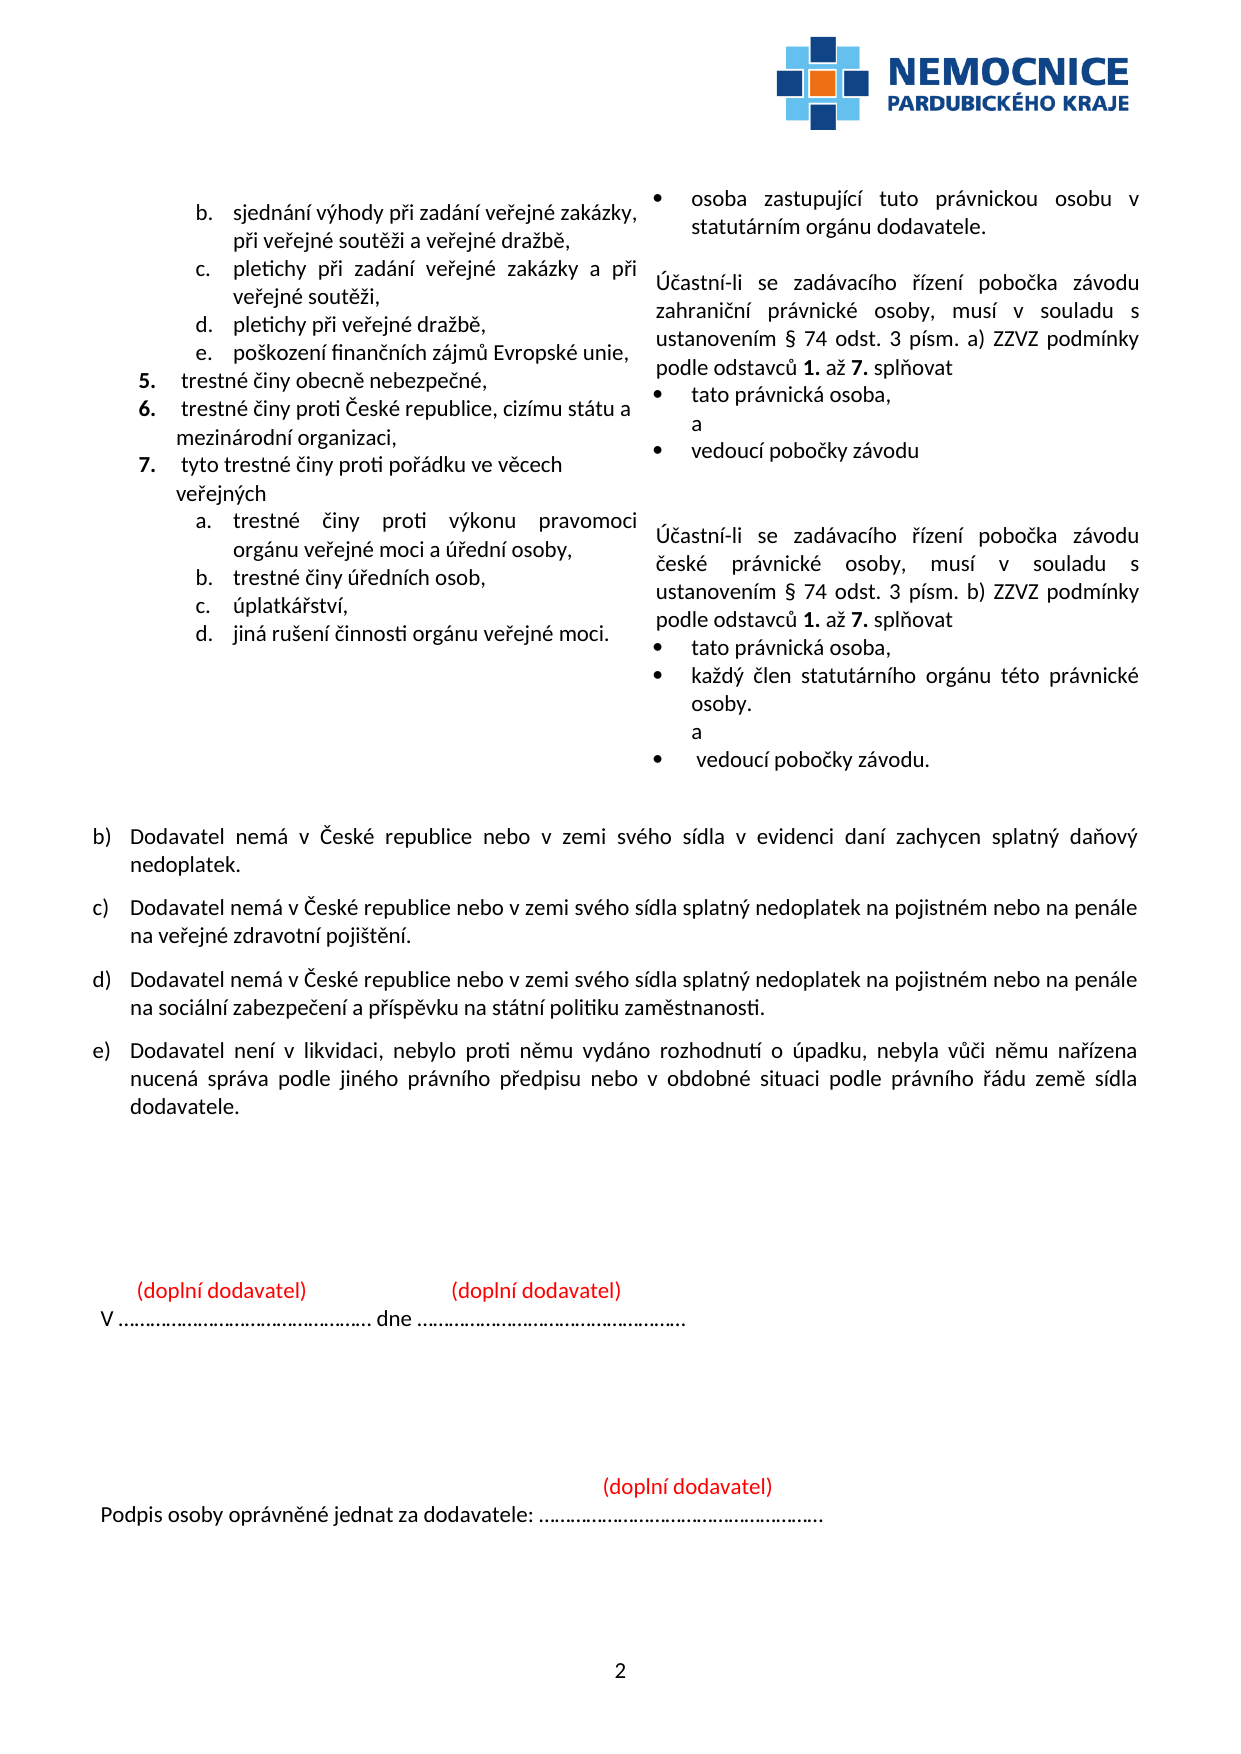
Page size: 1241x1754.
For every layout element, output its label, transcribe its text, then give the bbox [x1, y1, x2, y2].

text V ………………………………………… dne …………………………………………… [100, 1304, 1140, 1332]
text (doplní dodavatel) (doplní dodavatel) [100, 1276, 1140, 1304]
text (doplní dodavatel) [100, 1472, 1140, 1500]
picture [775, 35, 1129, 131]
list Dodavatel nemá v České republice nebo v zemi svého sídla splatný nedoplatek na pojistném nebo na penále na veřejné zdravotní pojištění. [92, 893, 1140, 949]
list Dodavatel nemá v České republice nebo v zemi svého sídla splatný nedoplatek na pojistném nebo na penále na sociální zabezpečení a příspěvku na státní politiku zaměstnanosti. [92, 965, 1140, 1021]
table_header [130, 179, 647, 779]
list Dodavatel nemá v České republice nebo v zemi svého sídla v evidenci daní zachycen splatný daňový nedoplatek. [92, 822, 1140, 878]
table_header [647, 179, 1149, 779]
list Dodavatel není v likvidaci, nebylo proti němu vydáno rozhodnutí o úpadku, nebyla vůči němu nařízena nucená správa podle jiného právního předpisu nebo v obdobné situaci podle právního řádu země sídla dodavatele. [92, 1036, 1140, 1120]
text Podpis osoby oprávněné jednat za dodavatele: ……………………………………………… [100, 1500, 1140, 1528]
